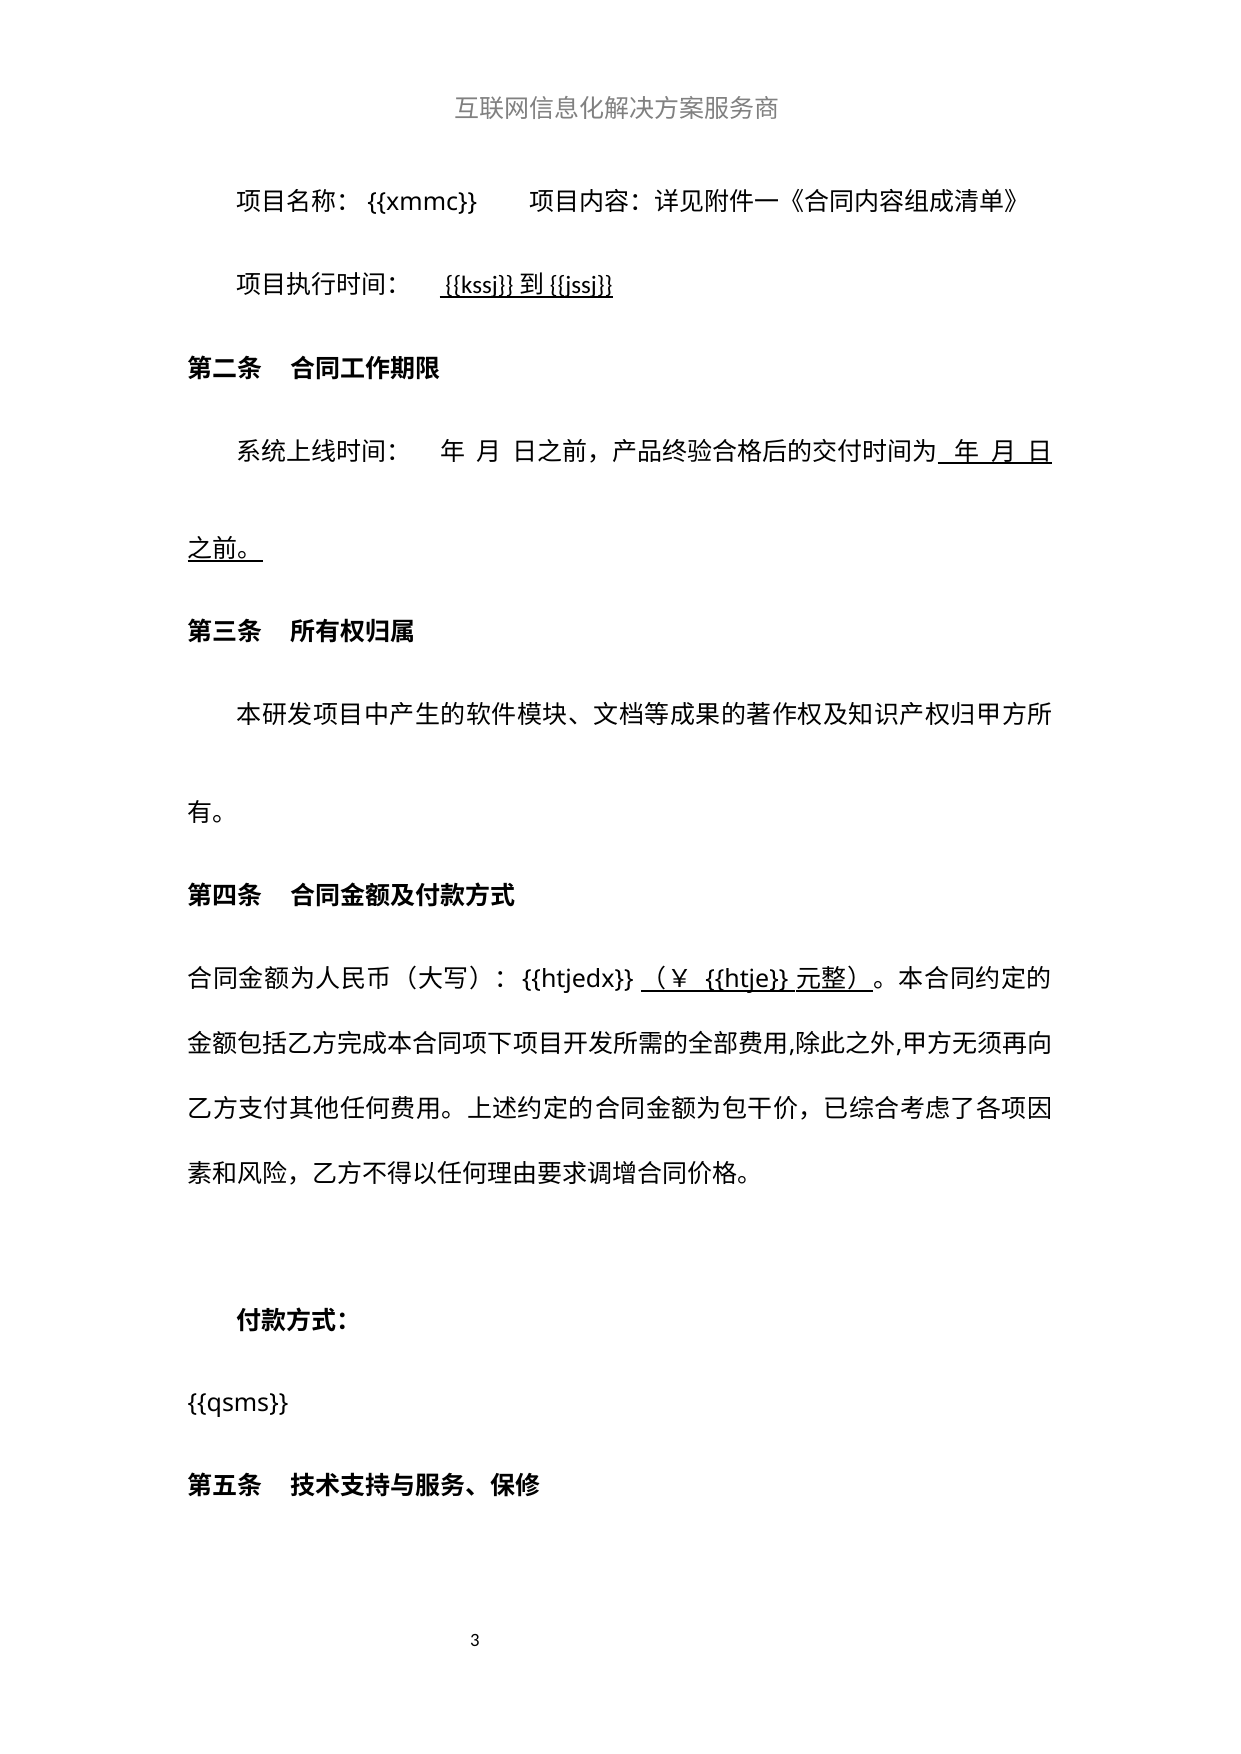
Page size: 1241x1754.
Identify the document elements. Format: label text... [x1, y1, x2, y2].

list 技术支持与服务、保修 [187, 1451, 1053, 1516]
list 合同金额及付款方式 [187, 861, 1053, 926]
text 本研发项目中产生的软件模块、文档等成果的著作权及知识产权归甲方所有。 [187, 681, 1053, 843]
text 项目执行时间： {{kssj}} 到 {{jssj}} [187, 251, 1053, 316]
text 项目名称： {{xmmc}} 项目内容：详见附件一《合同内容组成清单》 [187, 167, 1053, 232]
text 合同金额为人民币（大写）：{{htjedx}} （￥ {{htje}} 元整）。本合同约定的金额包括乙方完成本合同项下项目开发所需的全部费用,除此之外,甲方无须再向乙方支付其他任何费用。上述约定的合同金额为包干价，已综合考虑了各项因素和风险，乙方不得以任何理由要求调增合同价格。 [187, 944, 1053, 1204]
text 系统上线时间： 年 月 日之前，产品终验合格后的交付时间为 年 月 日之前。 [187, 417, 1053, 579]
text {{qsms}} [187, 1369, 1053, 1434]
list 合同工作期限 [187, 334, 1053, 399]
list 所有权归属 [187, 597, 1053, 662]
text 付款方式： [187, 1286, 1053, 1351]
